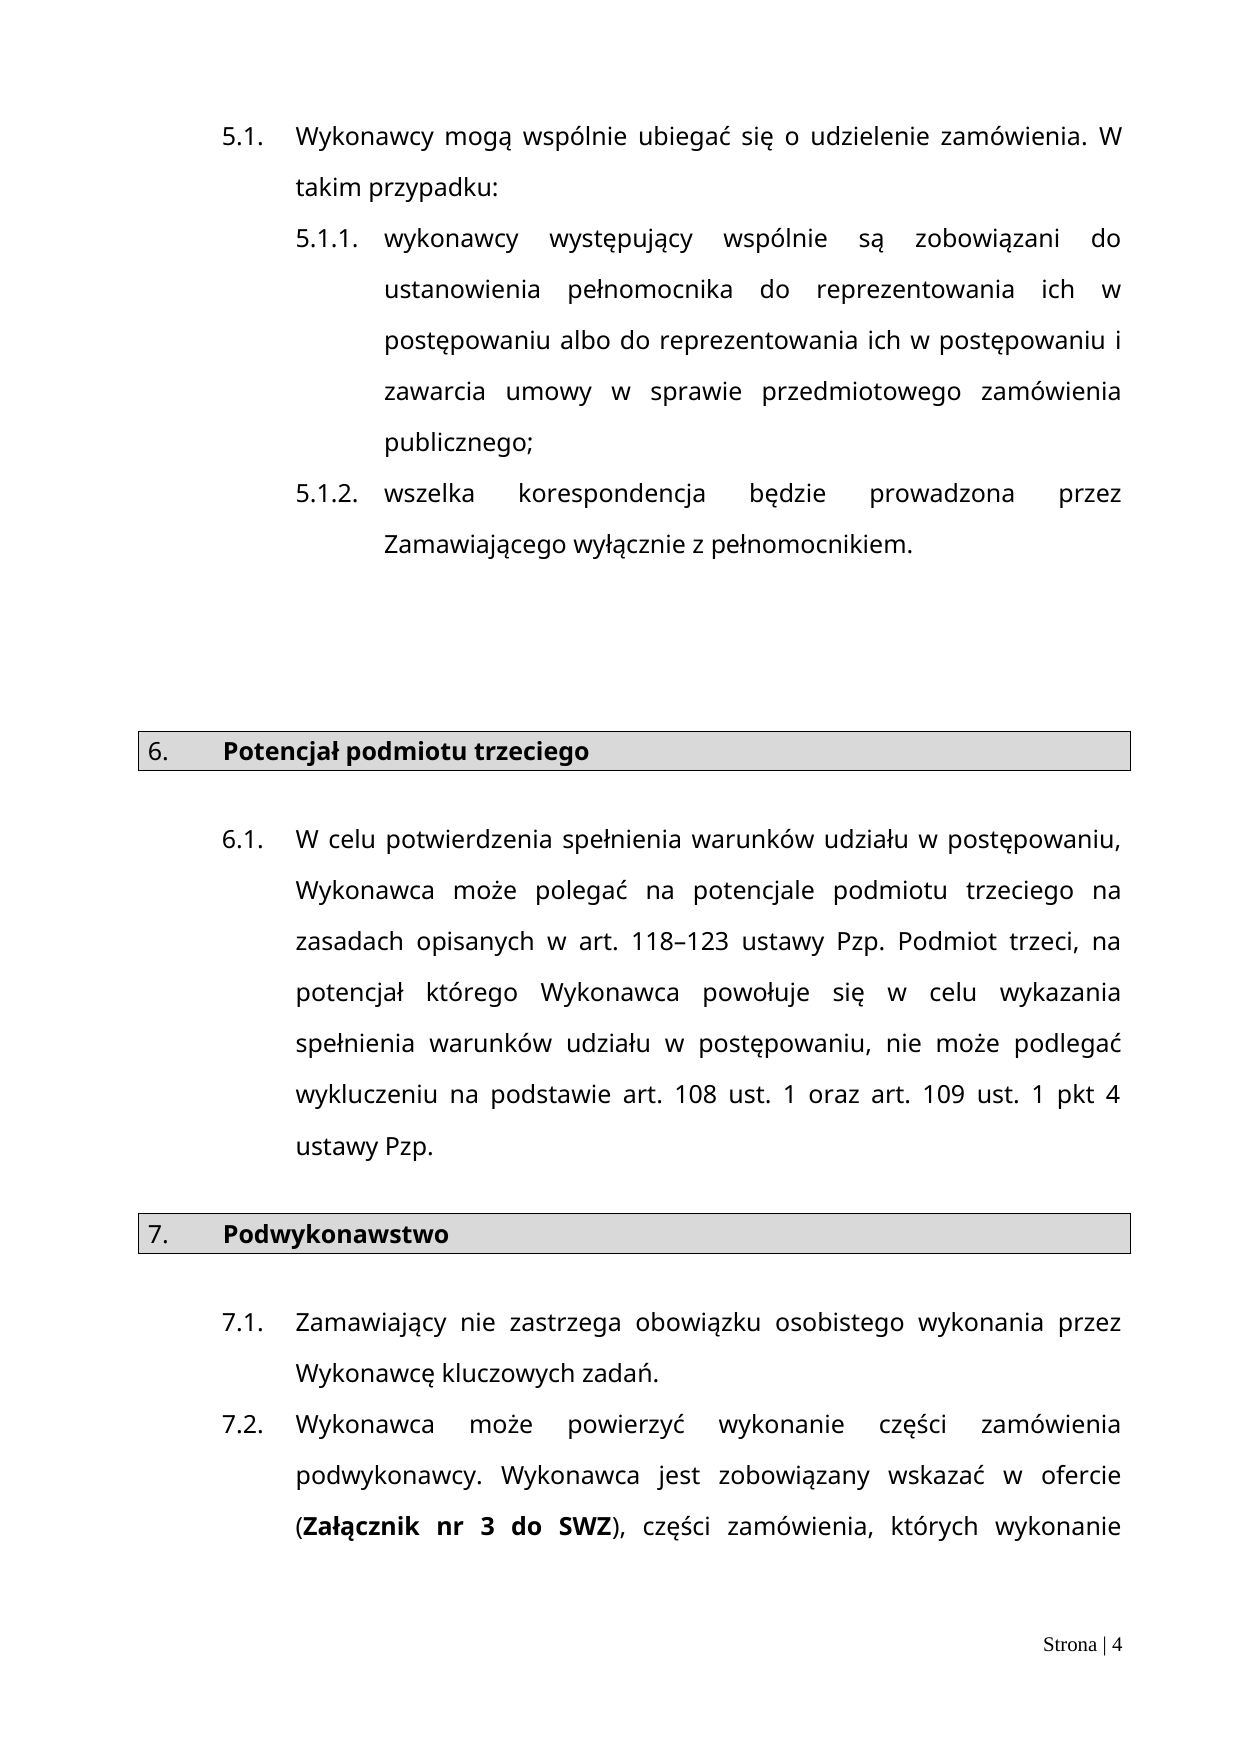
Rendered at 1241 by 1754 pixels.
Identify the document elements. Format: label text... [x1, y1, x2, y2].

list Podwykonawstwo [139, 1214, 1130, 1253]
list wszelka korespondencja będzie prowadzona przez Zamawiającego wyłącznie z pełnomocnikiem. [295, 475, 1122, 561]
list W celu potwierdzenia spełnienia warunków udziału w postępowaniu, Wykonawca może polegać na potencjale podmiotu trzeciego na zasadach opisanych w art. 118–123 ustawy Pzp. Podmiot trzeci, na potencjał którego Wykonawca powołuje się w celu wykazania spełnienia warunków udziału w postępowaniu, nie może podlegać wykluczeniu na podstawie art. 108 ust. 1 oraz art. 109 ust. 1 pkt 4 ustawy Pzp. [222, 822, 1122, 1162]
list wykonawcy występujący wspólnie są zobowiązani do ustanowienia pełnomocnika do reprezentowania ich w postępowaniu albo do reprezentowania ich w postępowaniu i zawarcia umowy w sprawie przedmiotowego zamówienia publicznego; [295, 220, 1122, 458]
list Zamawiający nie zastrzega obowiązku osobistego wykonania przez Wykonawcę kluczowych zadań. [222, 1305, 1122, 1390]
list Wykonawcy mogą wspólnie ubiegać się o udzielenie zamówienia. W takim przypadku: [222, 118, 1122, 203]
list Potencjał podmiotu trzeciego [139, 732, 1130, 770]
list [222, 1407, 1122, 1543]
